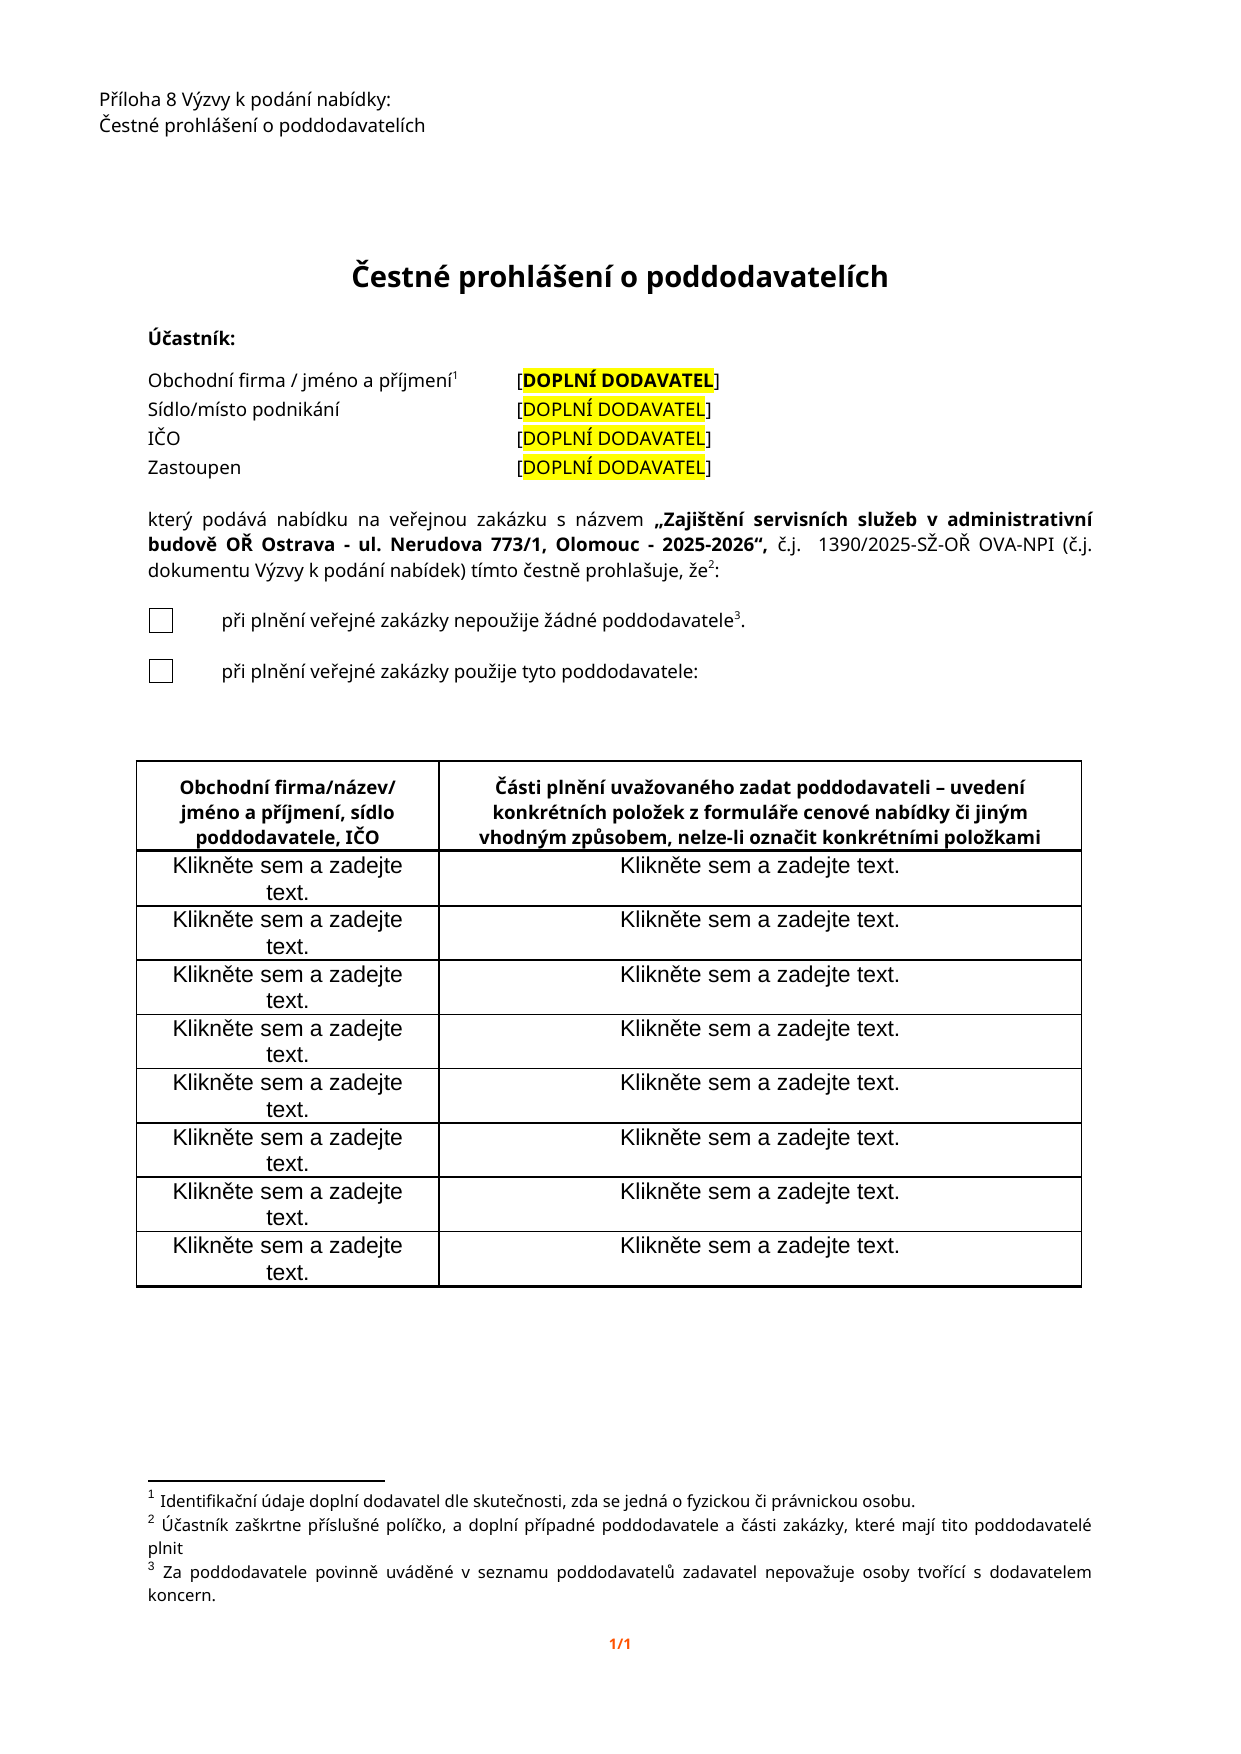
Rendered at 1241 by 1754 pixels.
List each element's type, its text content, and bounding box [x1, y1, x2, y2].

text při plnění veřejné zakázky nepoužije žádné poddodavatele. [148, 607, 1093, 633]
text při plnění veřejné zakázky použije tyto poddodavatele: [148, 658, 1093, 683]
text Sídlo/místo podnikání [DOPLNÍ DODAVATEL] [148, 393, 1093, 422]
title Čestné prohlášení o poddodavatelích [148, 256, 1093, 296]
table_header Obchodní firma/název/ jméno a příjmení, sídlo poddodavatele, IČO [137, 762, 438, 849]
text Obchodní firma / jméno a příjmení [148, 364, 1093, 393]
text Účastník: [148, 321, 1093, 352]
text IČO [148, 422, 1093, 451]
table_header Části plnění uvažovaného zadat poddodavateli – uvedení konkrétních položek z formuláře cenové nabídky či jiným vhodným způsobem, nelze-li označit konkrétními položkami [440, 762, 1081, 849]
text který podává nabídku na veřejnou zakázku s názvem „Zajištění servisních služeb v administrativní budově OŘ Ostrava - ul. Nerudova 773/1, Olomouc - 2025-2026“, č.j. 1390/2025-SŽ-OŘ OVA-NPI (č.j. dokumentu Výzvy k podání nabídek) tímto čestně prohlašuje, že: [148, 506, 1093, 582]
text Zastoupen [148, 451, 1093, 480]
